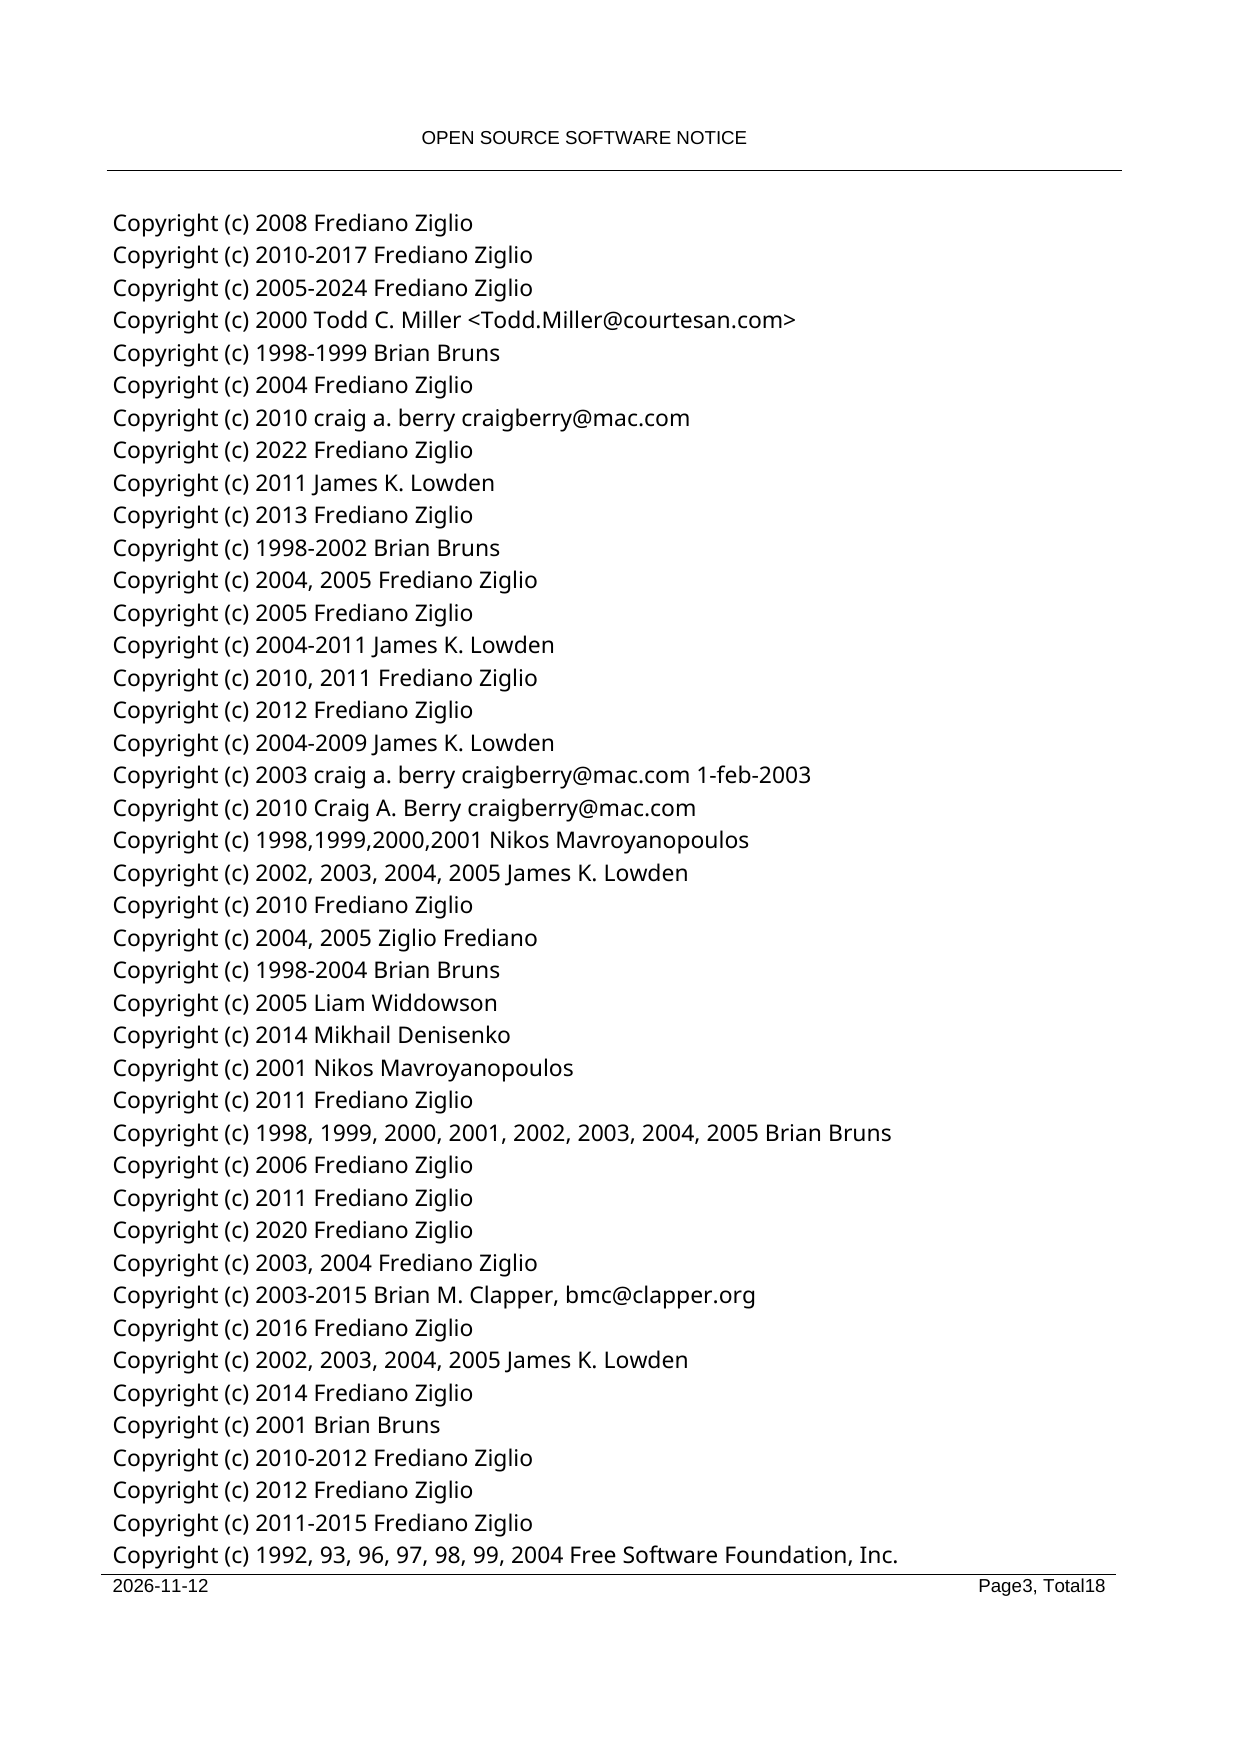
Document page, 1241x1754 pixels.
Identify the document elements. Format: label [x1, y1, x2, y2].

text [112, 206, 1128, 1571]
